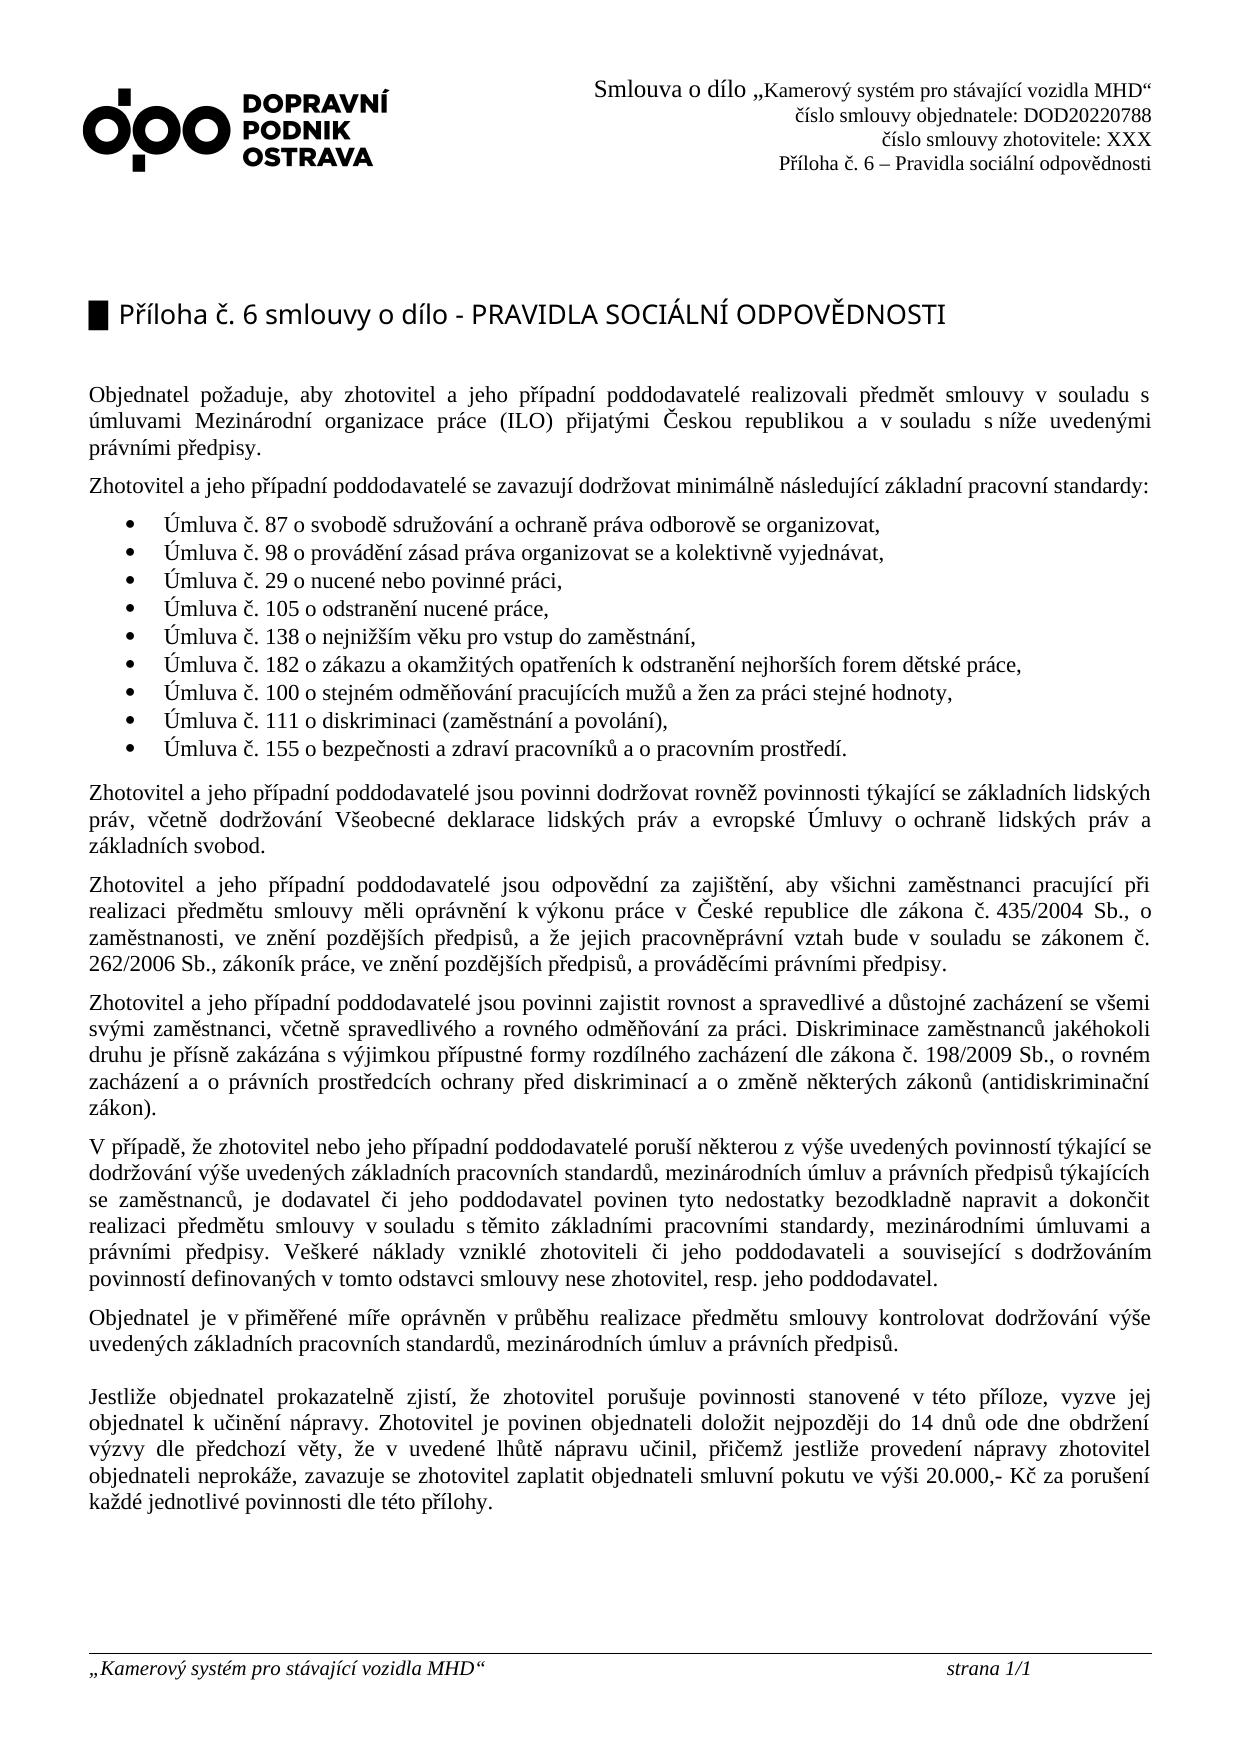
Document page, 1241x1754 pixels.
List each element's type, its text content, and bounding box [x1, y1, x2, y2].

text Objednatel požaduje, aby zhotovitel a jeho případní poddodavatelé realizovali předmět smlouvy v souladu s úmluvami Mezinárodní organizace práce (ILO) přijatými Českou republikou a v souladu s níže uvedenými právními předpisy. [89, 381, 1152, 460]
subtitle █ Příloha č. 6 smlouvy o dílo - PRAVIDLA SOCIÁLNÍ ODPOVĚDNOSTI [89, 298, 1152, 331]
list Úmluva č. 182 o zákazu a okamžitých opatřeních k odstranění nejhorších forem dětské práce, [126, 651, 1152, 677]
list Úmluva č. 100 o stejném odměňování pracujících mužů a žen za práci stejné hodnoty, [126, 679, 1152, 705]
picture [82, 88, 390, 172]
list Úmluva č. 105 o odstranění nucené práce, [126, 595, 1152, 621]
text Zhotovitel a jeho případní poddodavatelé se zavazují dodržovat minimálně následující základní pracovní standardy: [89, 472, 1152, 499]
list Úmluva č. 98 o provádění zásad práva organizovat se a kolektivně vyjednávat, [126, 539, 1152, 566]
list Úmluva č. 29 o nucené nebo povinné práci, [126, 567, 1152, 593]
text V případě, že zhotovitel nebo jeho případní poddodavatelé poruší některou z výše uvedených povinností týkající se dodržování výše uvedených základních pracovních standardů, mezinárodních úmluv a právních předpisů týkajících se zaměstnanců, je dodavatel či jeho poddodavatel povinen tyto nedostatky bezodkladně napravit a dokončit realizaci předmětu smlouvy v souladu s těmito základními pracovními standardy, mezinárodními úmluvami a právními předpisy. Veškeré náklady vzniklé zhotoviteli či jeho poddodavateli a související s dodržováním povinností definovaných v tomto odstavci smlouvy nese zhotovitel, resp. jeho poddodavatel. [89, 1133, 1152, 1291]
list Úmluva č. 155 o bezpečnosti a zdraví pracovníků a o pracovním prostředí. [126, 735, 1152, 761]
text Objednatel je v přiměřené míře oprávněn v průběhu realizace předmětu smlouvy kontrolovat dodržování výše uvedených základních pracovních standardů, mezinárodních úmluv a právních předpisů. [89, 1304, 1152, 1356]
text Zhotovitel a jeho případní poddodavatelé jsou odpovědní za zajištění, aby všichni zaměstnanci pracující při realizaci předmětu smlouvy měli oprávnění k výkonu práce v České republice dle zákona č. 435/2004 Sb., o zaměstnanosti, ve znění pozdějších předpisů, a že jejich pracovněprávní vztah bude v souladu se zákonem č. 262/2006 Sb., zákoník práce, ve znění pozdějších předpisů, a prováděcími právními předpisy. [89, 871, 1152, 976]
text Jestliže objednatel prokazatelně zjistí, že zhotovitel porušuje povinnosti stanovené v této příloze, vyzve jej objednatel k učinění nápravy. Zhotovitel je povinen objednateli doložit nejpozději do 14 dnů ode dne obdržení výzvy dle předchozí věty, že v uvedené lhůtě nápravu učinil, přičemž jestliže provedení nápravy zhotovitel objednateli neprokáže, zavazuje se zhotovitel zaplatit objednateli smluvní pokutu ve výši 20.000,- Kč za porušení každé jednotlivé povinnosti dle této přílohy. [89, 1383, 1152, 1514]
text Zhotovitel a jeho případní poddodavatelé jsou povinni dodržovat rovněž povinnosti týkající se základních lidských práv, včetně dodržování Všeobecné deklarace lidských práv a evropské Úmluvy o ochraně lidských práv a základních svobod. [89, 779, 1152, 858]
list Úmluva č. 87 o svobodě sdružování a ochraně práva odborově se organizovat, [126, 511, 1152, 538]
text Zhotovitel a jeho případní poddodavatelé jsou povinni zajistit rovnost a spravedlivé a důstojné zacházení se všemi svými zaměstnanci, včetně spravedlivého a rovného odměňování za práci. Diskriminace zaměstnanců jakéhokoli druhu je přísně zakázána s výjimkou přípustné formy rozdílného zacházení dle zákona č. 198/2009 Sb., o rovném zacházení a o právních prostředcích ochrany před diskriminací a o změně některých zákonů (antidiskriminační zákon). [89, 989, 1152, 1121]
list Úmluva č. 111 o diskriminaci (zaměstnání a povolání), [126, 707, 1152, 733]
list Úmluva č. 138 o nejnižším věku pro vstup do zaměstnání, [126, 623, 1152, 649]
